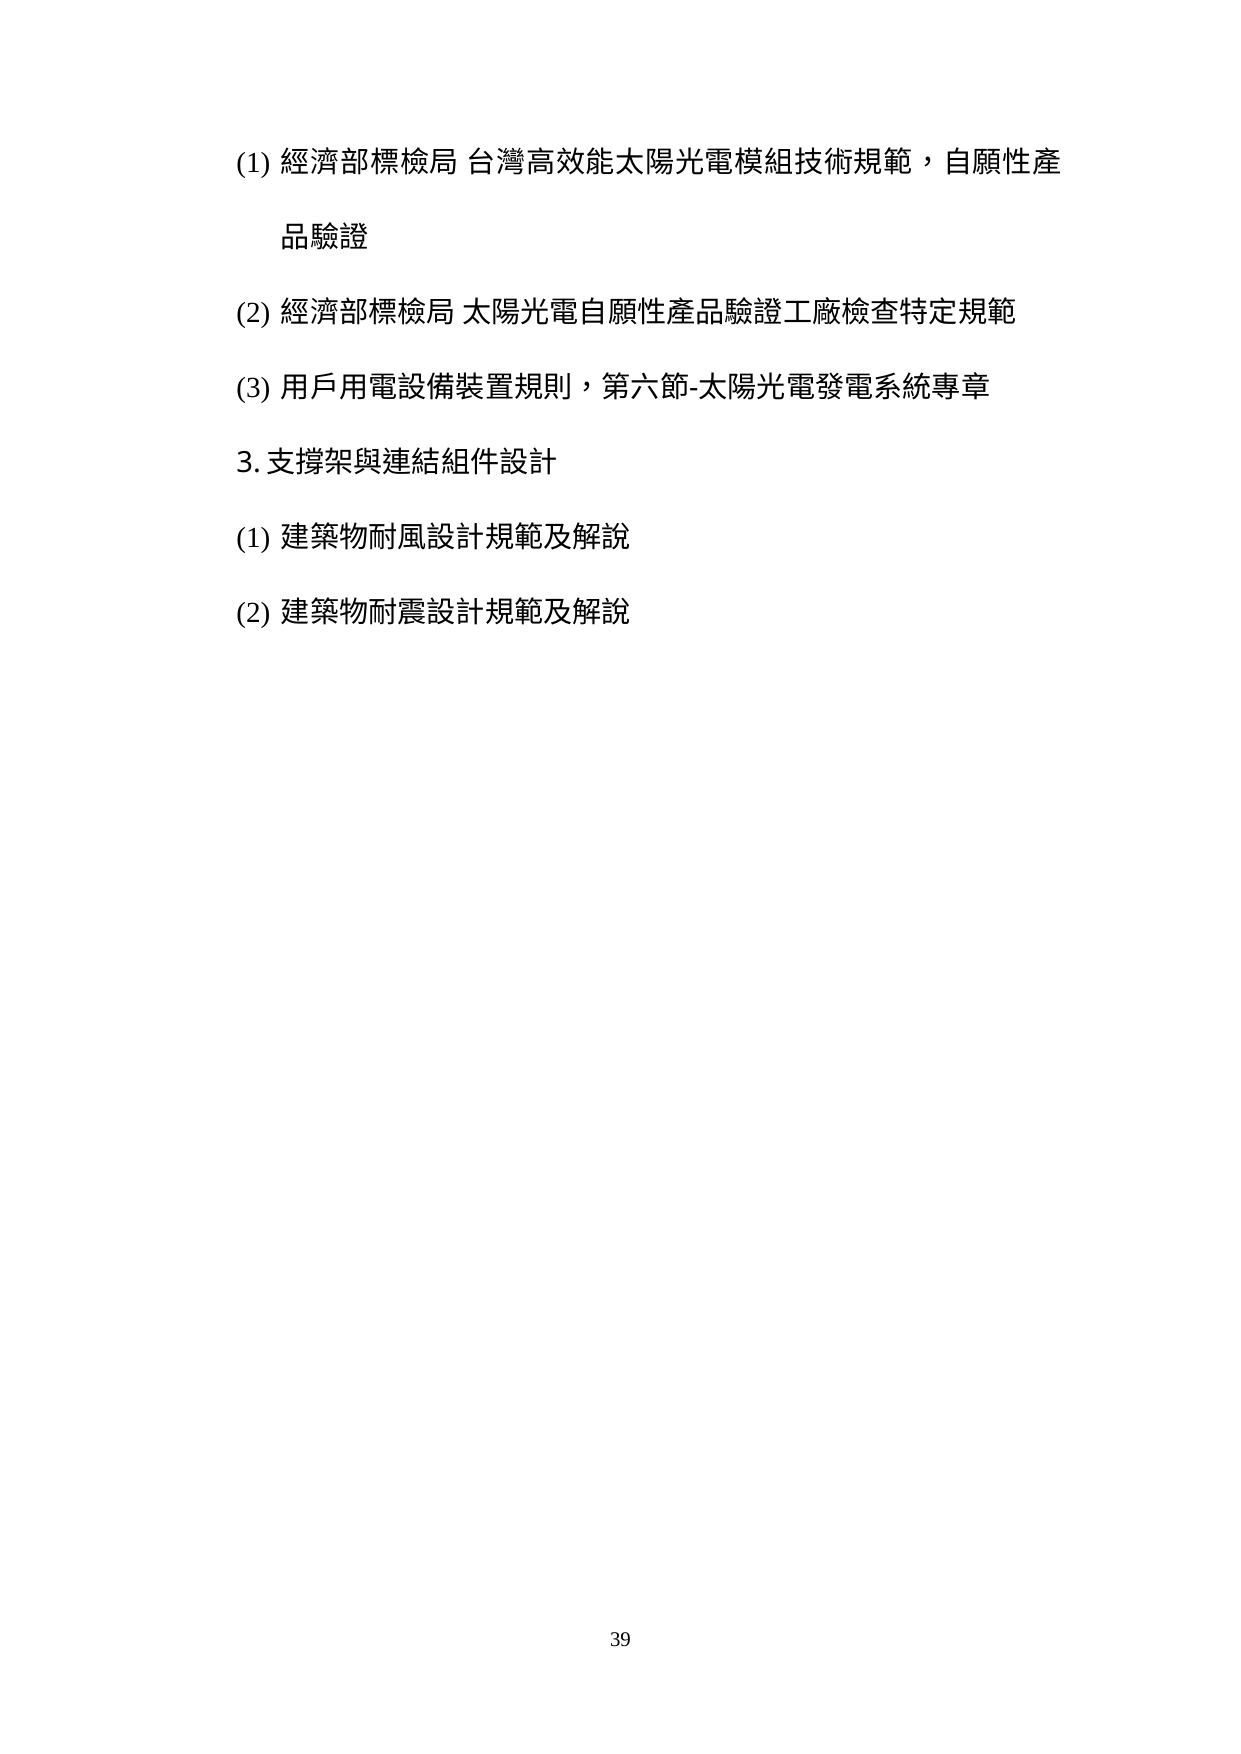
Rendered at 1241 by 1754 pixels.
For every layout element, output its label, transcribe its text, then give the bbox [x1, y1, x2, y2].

list 建築物耐風設計規範及解說 [236, 497, 1063, 572]
list 支撐架與連結組件設計 [236, 422, 1063, 497]
list 用戶用電設備裝置規則，第六節-太陽光電發電系統專章 [236, 347, 1063, 422]
list 經濟部標檢局 太陽光電自願性產品驗證工廠檢查特定規範 [236, 272, 1063, 347]
list 經濟部標檢局 台灣高效能太陽光電模組技術規範，自願性產品驗證 [236, 122, 1063, 272]
list 建築物耐震設計規範及解說 [236, 572, 1063, 647]
